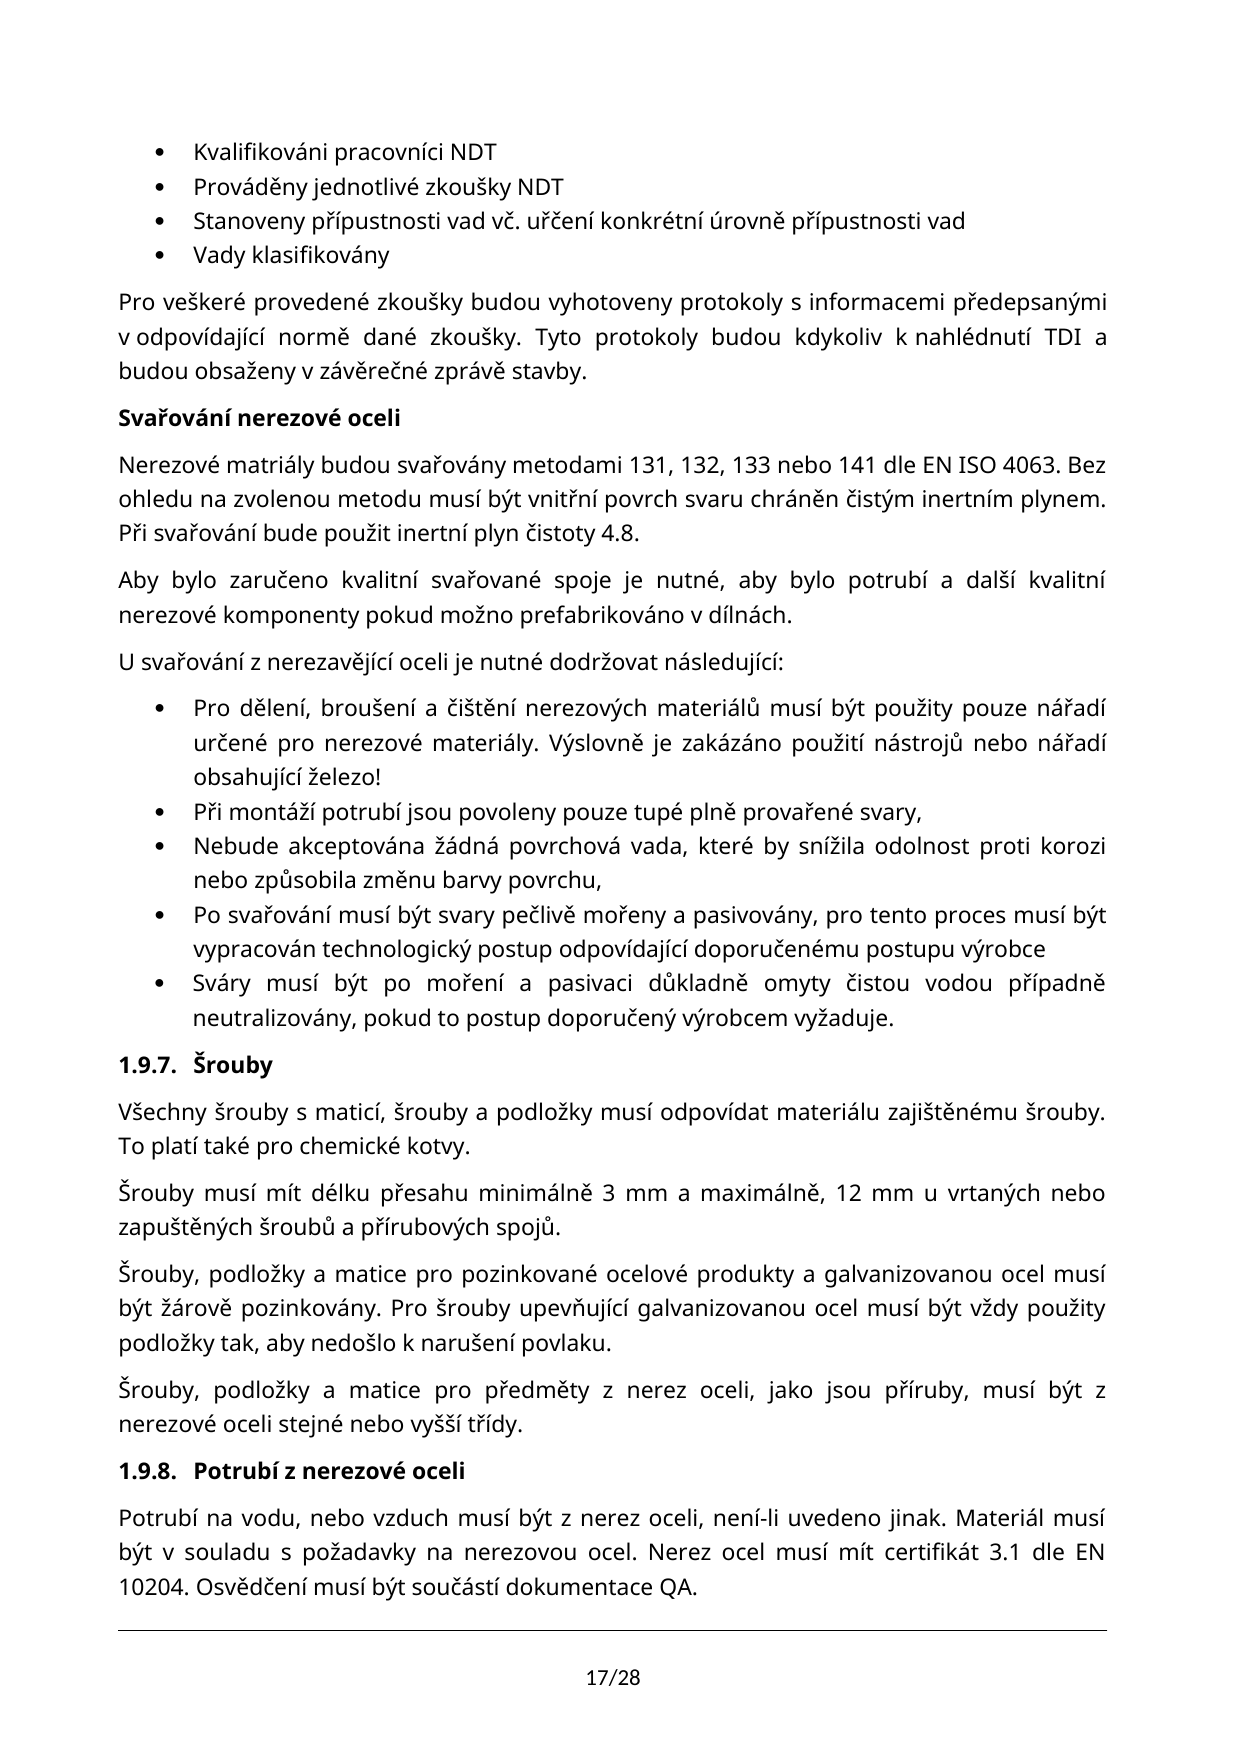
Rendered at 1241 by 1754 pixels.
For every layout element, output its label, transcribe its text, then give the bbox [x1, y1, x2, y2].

text Šrouby, podložky a matice pro předměty z nerez oceli, jako jsou příruby, musí být z nerezové oceli stejné nebo vyšší třídy. [118, 1374, 1107, 1439]
list Prováděny jednotlivé zkoušky NDT [156, 171, 1107, 202]
text Svařování nerezové oceli [118, 402, 1107, 433]
list Po svařování musí být svary pečlivě mořeny a pasivovány, pro tento proces musí být vypracován technologický postup odpovídající doporučenému postupu výrobce [156, 899, 1107, 964]
list Pro dělení, broušení a čištění nerezových materiálů musí být použity pouze nářadí určené pro nerezové materiály. Výslovně je zakázáno použití nástrojů nebo nářadí obsahující železo! [156, 692, 1107, 792]
list Sváry musí být po moření a pasivaci důkladně omyty čistou vodou případně neutralizovány, pokud to postup doporučený výrobcem vyžaduje. [155, 967, 1107, 1033]
text Nerezové matriály budou svařovány metodami 131, 132, 133 nebo 141 dle EN ISO 4063. Bez ohledu na zvolenou metodu musí být vnitřní povrch svaru chráněn čistým inertním plynem. Při svařování bude použit inertní plyn čistoty 4.8. [118, 449, 1107, 549]
list Šrouby [118, 1049, 1107, 1080]
text Šrouby musí mít délku přesahu minimálně 3 mm a maximálně, 12 mm u vrtaných nebo zapuštěných šroubů a přírubových spojů. [118, 1177, 1107, 1242]
list Kvalifikováni pracovníci NDT [156, 136, 1107, 167]
text Pro veškeré provedené zkoušky budou vyhotoveny protokoly s informacemi předepsanými v odpovídající normě dané zkoušky. Tyto protokoly budou kdykoliv k nahlédnutí TDI a budou obsaženy v závěrečné zprávě stavby. [118, 286, 1107, 386]
list Nebude akceptována žádná povrchová vada, které by snížila odolnost proti korozi nebo způsobila změnu barvy povrchu, [156, 830, 1107, 896]
list Při montáží potrubí jsou povoleny pouze tupé plně provařené svary, [156, 796, 1107, 827]
list Stanoveny přípustnosti vad vč. uřčení konkrétní úrovně přípustnosti vad [156, 205, 1107, 236]
list Vady klasifikovány [156, 239, 1107, 271]
text Všechny šrouby s maticí, šrouby a podložky musí odpovídat materiálu zajištěnému šrouby. To platí také pro chemické kotvy. [118, 1096, 1107, 1161]
text Šrouby, podložky a matice pro pozinkované ocelové produkty a galvanizovanou ocel musí být žárově pozinkovány. Pro šrouby upevňující galvanizovanou ocel musí být vždy použity podložky tak, aby nedošlo k narušení povlaku. [118, 1258, 1107, 1358]
text Aby bylo zaručeno kvalitní svařované spoje je nutné, aby bylo potrubí a další kvalitní nerezové komponenty pokud možno prefabrikováno v dílnách. [118, 564, 1107, 630]
text U svařování z nerezavějící oceli je nutné dodržovat následující: [118, 646, 1107, 677]
text Potrubí na vodu, nebo vzduch musí být z nerez oceli, není-li uvedeno jinak. Materiál musí být v souladu s požadavky na nerezovou ocel. Nerez ocel musí mít certifikát 3.1 dle EN 10204. Osvědčení musí být součástí dokumentace QA. [118, 1502, 1107, 1602]
list Potrubí z nerezové oceli [118, 1455, 1107, 1486]
